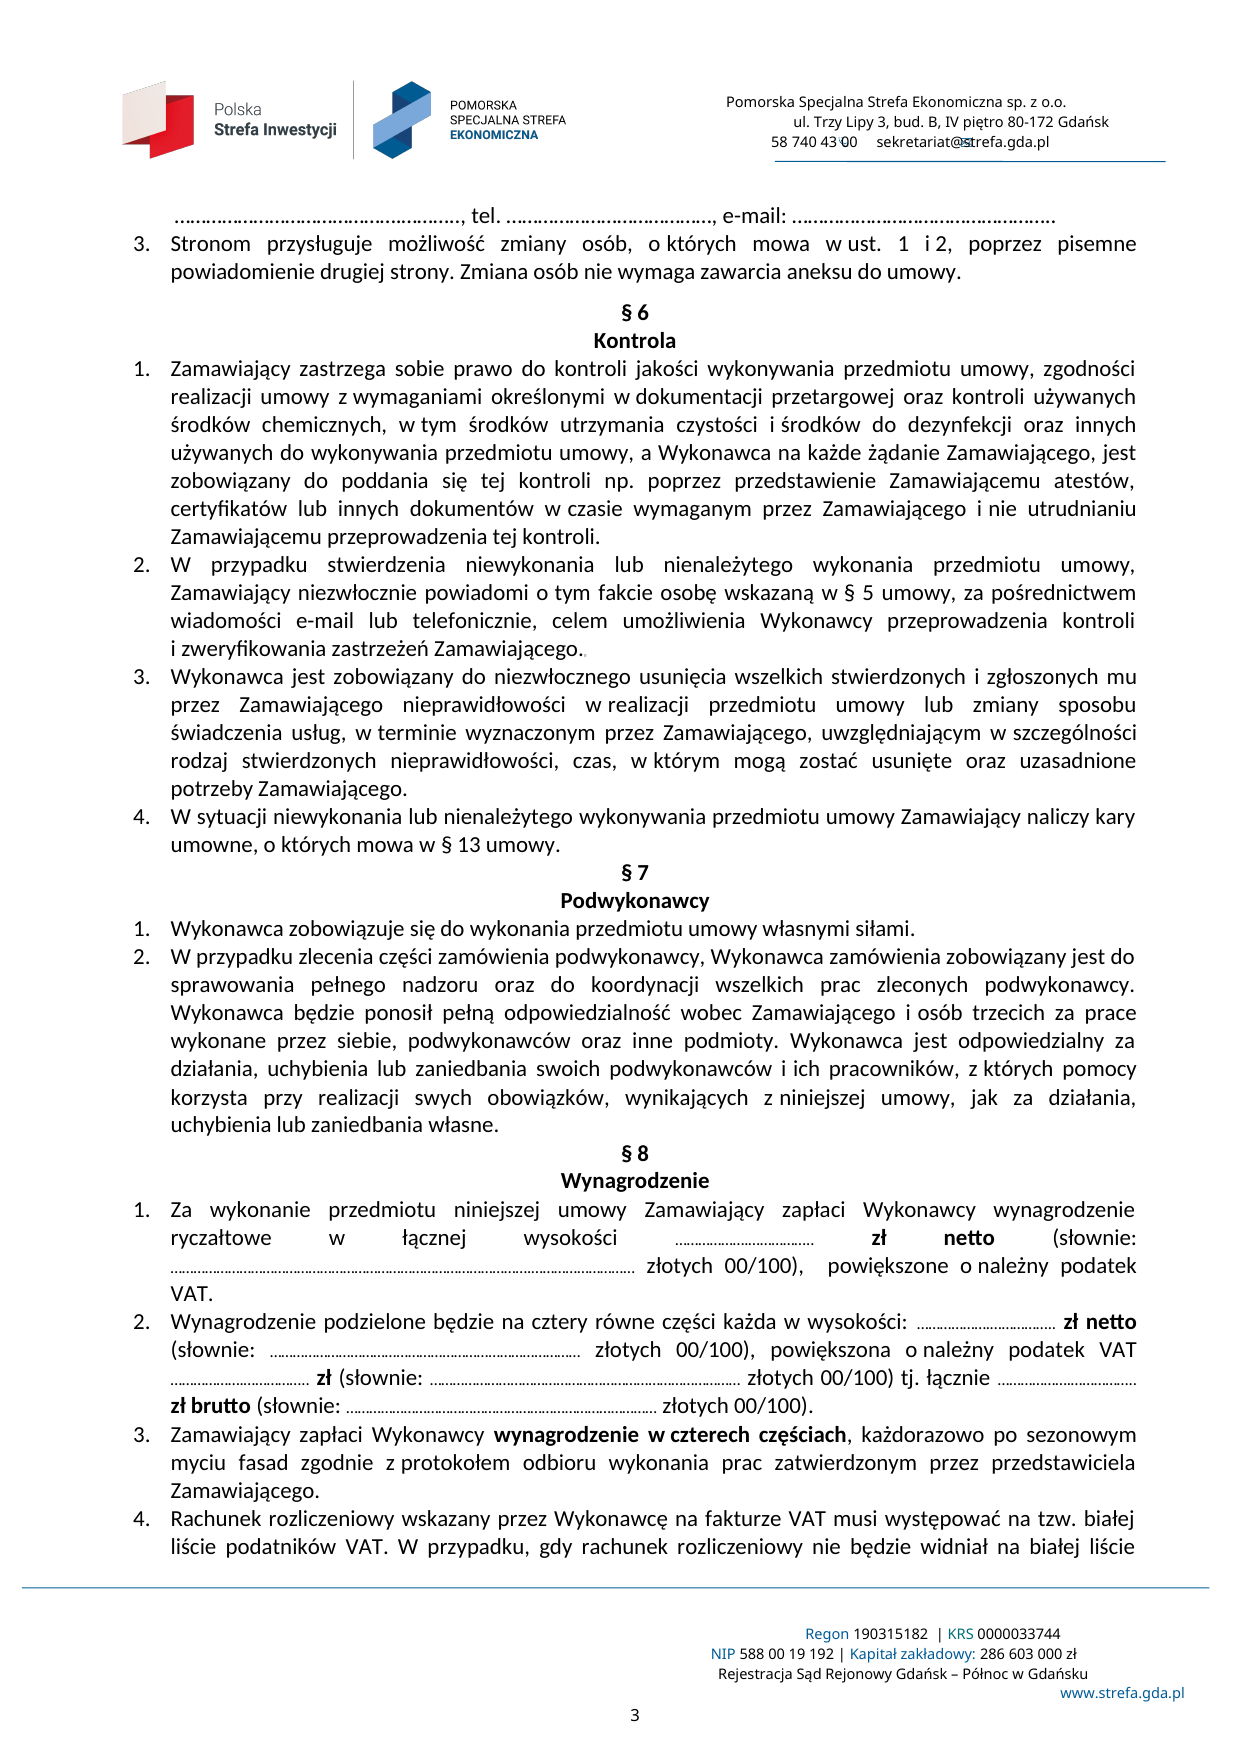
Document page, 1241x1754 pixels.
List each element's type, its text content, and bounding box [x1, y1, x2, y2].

list § 7 [133, 858, 1137, 886]
list W sytuacji niewykonania lub nienależytego wykonywania przedmiotu umowy Zamawiający naliczy kary umowne, o których mowa w § 13 umowy. [133, 802, 1137, 858]
text Podwykonawcy [133, 886, 1137, 914]
picture [100, 69, 566, 167]
list Wykonawca zobowiązuje się do wykonania przedmiotu umowy własnymi siłami. [133, 914, 1137, 942]
list Stronom przysługuje możliwość zmiany osób, o których mowa w ust. 1 i 2, poprzez pisemne powiadomienie drugiej strony. Zmiana osób nie wymaga zawarcia aneksu do umowy. [133, 229, 1137, 286]
list § 6 [133, 298, 1137, 326]
list Zamawiający zapłaci Wykonawcy wynagrodzenie w czterech częściach, każdorazowo po sezonowym myciu fasad zgodnie z protokołem odbioru wykonania prac zatwierdzonym przez przedstawiciela Zamawiającego. [133, 1420, 1137, 1504]
list Wynagrodzenie podzielone będzie na cztery równe części każda w wysokości: ……………….…………….. zł netto (słownie: ……………………………………………………………………… złotych 00/100), powiększona o należny podatek VAT ……………….…………….. zł (słownie: ……………………………………………………………………… złotych 00/100) tj. łącznie ……………….…………….. zł brutto (słownie: ……………………………………………………………………… złotych 00/100). [133, 1307, 1137, 1419]
text …………………………………….……….., tel. …………………………………, e-mail: ………………………………………….. [174, 201, 1137, 229]
text Kontrola [133, 326, 1137, 354]
list W przypadku stwierdzenia niewykonania lub nienależytego wykonania przedmiotu umowy, Zamawiający niezwłocznie powiadomi o tym fakcie osobę wskazaną w § 5 umowy, za pośrednictwem wiadomości e-mail lub telefonicznie, celem umożliwienia Wykonawcy przeprowadzenia kontroli i zweryfikowania zastrzeżeń Zamawiającego. [133, 550, 1137, 662]
list Za wykonanie przedmiotu niniejszej umowy Zamawiający zapłaci Wykonawcy wynagrodzenie ryczałtowe w łącznej wysokości ……………….…………….. zł netto (słownie: ………………………………………………………………………………….……………………… złotych 00/100), powiększone o należny podatek VAT. [133, 1195, 1137, 1307]
list Wykonawca jest zobowiązany do niezwłocznego usunięcia wszelkich stwierdzonych i zgłoszonych mu przez Zamawiającego nieprawidłowości w realizacji przedmiotu umowy lub zmiany sposobu świadczenia usług, w terminie wyznaczonym przez Zamawiającego, uwzględniającym w szczególności rodzaj stwierdzonych nieprawidłowości, czas, w którym mogą zostać usunięte oraz uzasadnione potrzeby Zamawiającego. [133, 662, 1137, 802]
picture [838, 137, 843, 147]
list § 8 [133, 1139, 1137, 1167]
picture [960, 138, 972, 147]
text Wynagrodzenie [133, 1167, 1137, 1195]
list W przypadku zlecenia części zamówienia podwykonawcy, Wykonawca zamówienia zobowiązany jest do sprawowania pełnego nadzoru oraz do koordynacji wszelkich prac zleconych podwykonawcy. Wykonawca będzie ponosił pełną odpowiedzialność wobec Zamawiającego i osób trzecich za prace wykonane przez siebie, podwykonawców oraz inne podmioty. Wykonawca jest odpowiedzialny za działania, uchybienia lub zaniedbania swoich podwykonawców i ich pracowników, z których pomocy korzysta przy realizacji swych obowiązków, wynikających z niniejszej umowy, jak za działania, uchybienia lub zaniedbania własne. [133, 942, 1137, 1139]
list Zamawiający zastrzega sobie prawo do kontroli jakości wykonywania przedmiotu umowy, zgodności realizacji umowy z wymaganiami określonymi w dokumentacji przetargowej oraz kontroli używanych środków chemicznych, w tym środków utrzymania czystości i środków do dezynfekcji oraz innych używanych do wykonywania przedmiotu umowy, a Wykonawca na każde żądanie Zamawiającego, jest zobowiązany do poddania się tej kontroli np. poprzez przedstawienie Zamawiającemu atestów, certyfikatów lub innych dokumentów w czasie wymaganym przez Zamawiającego i nie utrudnianiu Zamawiającemu przeprowadzenia tej kontroli. [133, 354, 1137, 550]
